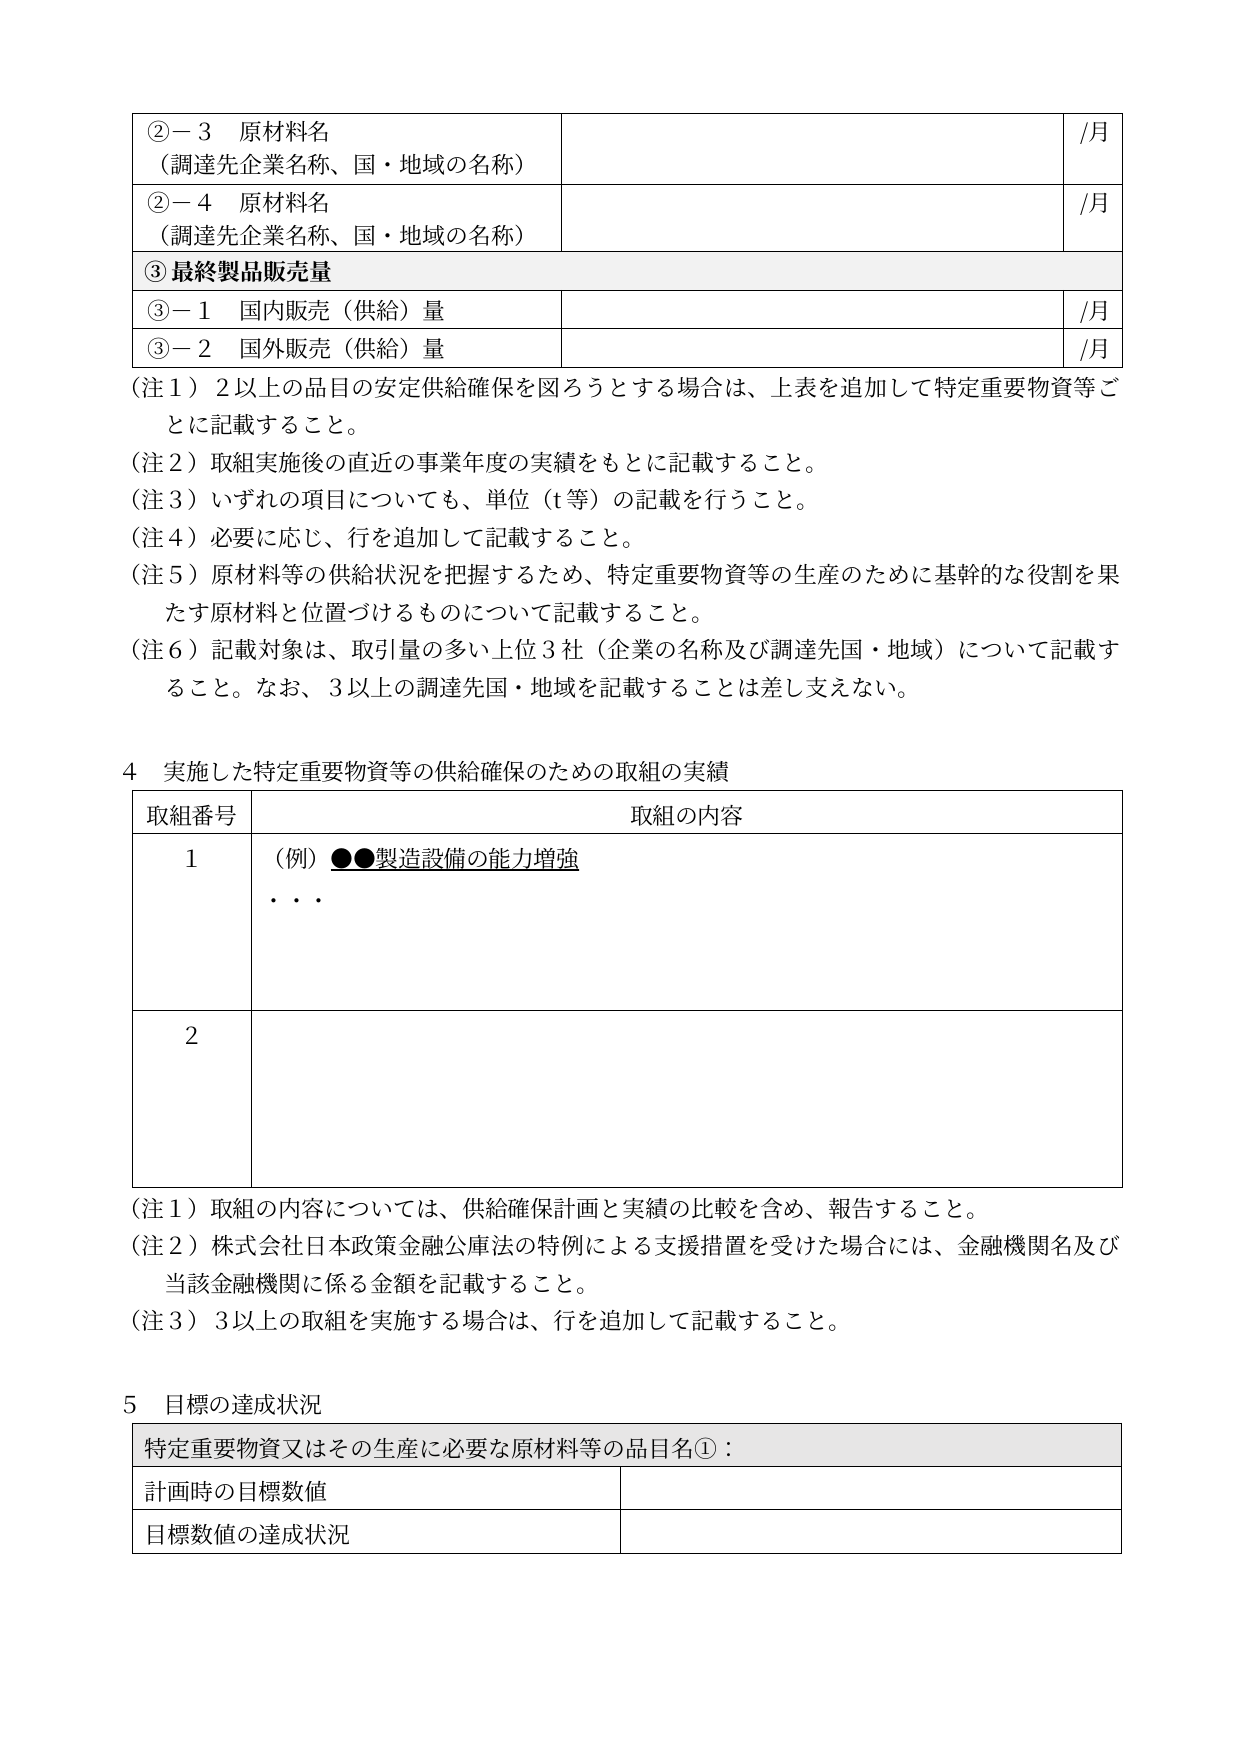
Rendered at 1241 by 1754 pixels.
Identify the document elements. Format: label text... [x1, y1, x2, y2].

text （注５）原材料等の供給状況を把握するため、特定重要物資等の生産のために基幹的な役割を果たす原材料と位置づけるものについて記載すること。 [118, 555, 1122, 630]
table_cell [562, 185, 1063, 251]
table_cell /月 [1064, 329, 1122, 367]
table_header 特定重要物資又はその生産に必要な原材料等の品目名①： [133, 1424, 1121, 1466]
text （注３）３以上の取組を実施する場合は、行を追加して記載すること。 [118, 1301, 1122, 1338]
text （注６）記載対象は、取引量の多い上位３社（企業の名称及び調達先国・地域）について記載すること。なお、３以上の調達先国・地域を記載することは差し支えない。 [118, 630, 1122, 705]
table_cell １ [133, 834, 251, 1010]
text （注１）２以上の品目の安定供給確保を図ろうとする場合は、上表を追加して特定重要物資等ごとに記載すること。 [118, 368, 1122, 443]
table_cell ③－２ 国外販売（供給）量 [133, 329, 561, 367]
table_cell 計画時の目標数値 [133, 1467, 620, 1509]
table_header 取組番号 [133, 791, 251, 833]
table_cell ②－４ 原材料名 （調達先企業名称、国・地域の名称） [133, 185, 561, 251]
table_cell ③－１ 国内販売（供給）量 [133, 291, 561, 328]
text （注４）必要に応じ、行を追加して記載すること。 [118, 518, 1122, 555]
table_cell （例）●●製造設備の能力増強 ・・・ [252, 834, 1122, 1010]
table_cell /月 [1064, 291, 1122, 328]
table_cell [621, 1467, 1121, 1509]
table_cell 目標数値の達成状況 [133, 1510, 620, 1552]
text （注２）株式会社日本政策金融公庫法の特例による支援措置を受けた場合には、金融機関名及び当該金融機関に係る金額を記載すること。 [118, 1226, 1122, 1301]
text （注１）取組の内容については、供給確保計画と実績の比較を含め、報告すること。 [118, 1188, 1122, 1226]
table_cell [562, 329, 1063, 367]
table_cell [252, 1011, 1122, 1187]
table_header [562, 114, 1063, 184]
text ４ 実施した特定重要物資等の供給確保のための取組の実績 [118, 752, 1122, 790]
text （注３）いずれの項目についても、単位（t等）の記載を行うこと。 [118, 480, 1122, 518]
table_cell [621, 1510, 1121, 1552]
table_cell [562, 291, 1063, 328]
text ５ 目標の達成状況 [118, 1385, 1122, 1423]
text （注２）取組実施後の直近の事業年度の実績をもとに記載すること。 [118, 443, 1122, 480]
table_header /月 [1064, 114, 1122, 184]
table_header ②－３ 原材料名 （調達先企業名称、国・地域の名称） [133, 114, 561, 184]
table_cell ③最終製品販売量 [133, 252, 1122, 290]
table_cell ２ [133, 1011, 251, 1187]
table_cell /月 [1064, 185, 1122, 251]
table_header 取組の内容 [252, 791, 1122, 833]
